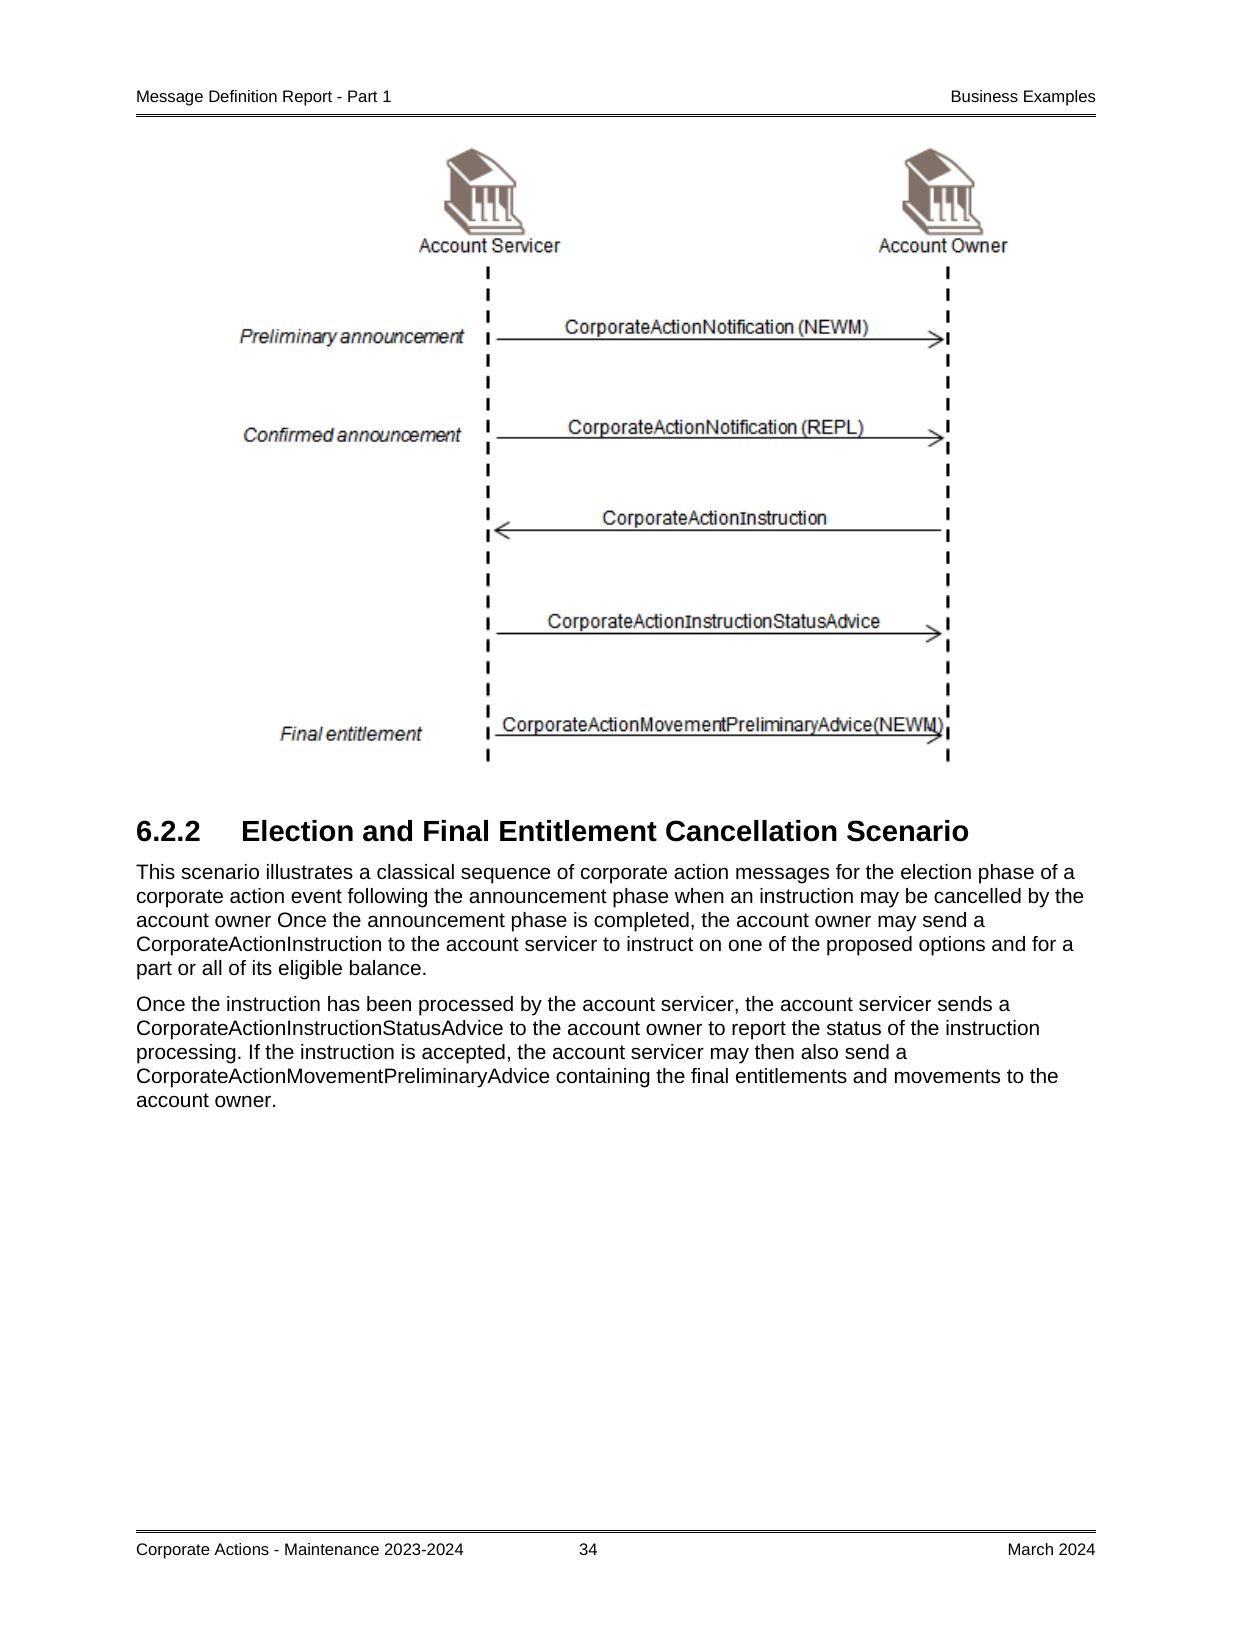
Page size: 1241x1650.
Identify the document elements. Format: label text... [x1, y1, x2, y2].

text Once the instruction has been processed by the account servicer, the account servicer sends a CorporateActionInstructionStatusAdvice to the account owner to report the status of the instruction processing. If the instruction is accepted, the account servicer may then also send a CorporateActionMovementPreliminaryAdvice containing the final entitlements and movements to the account owner. [136, 992, 1104, 1112]
subtitle Election and Final Entitlement Cancellation Scenario [136, 814, 1104, 847]
text This scenario illustrates a classical sequence of corporate action messages for the election phase of a corporate action event following the announcement phase when an instruction may be cancelled by the account owner Once the announcement phase is completed, the account owner may send a CorporateActionInstruction to the account servicer to instruct on one of the proposed options and for a part or all of its eligible balance. [136, 860, 1104, 980]
picture [224, 140, 1017, 777]
